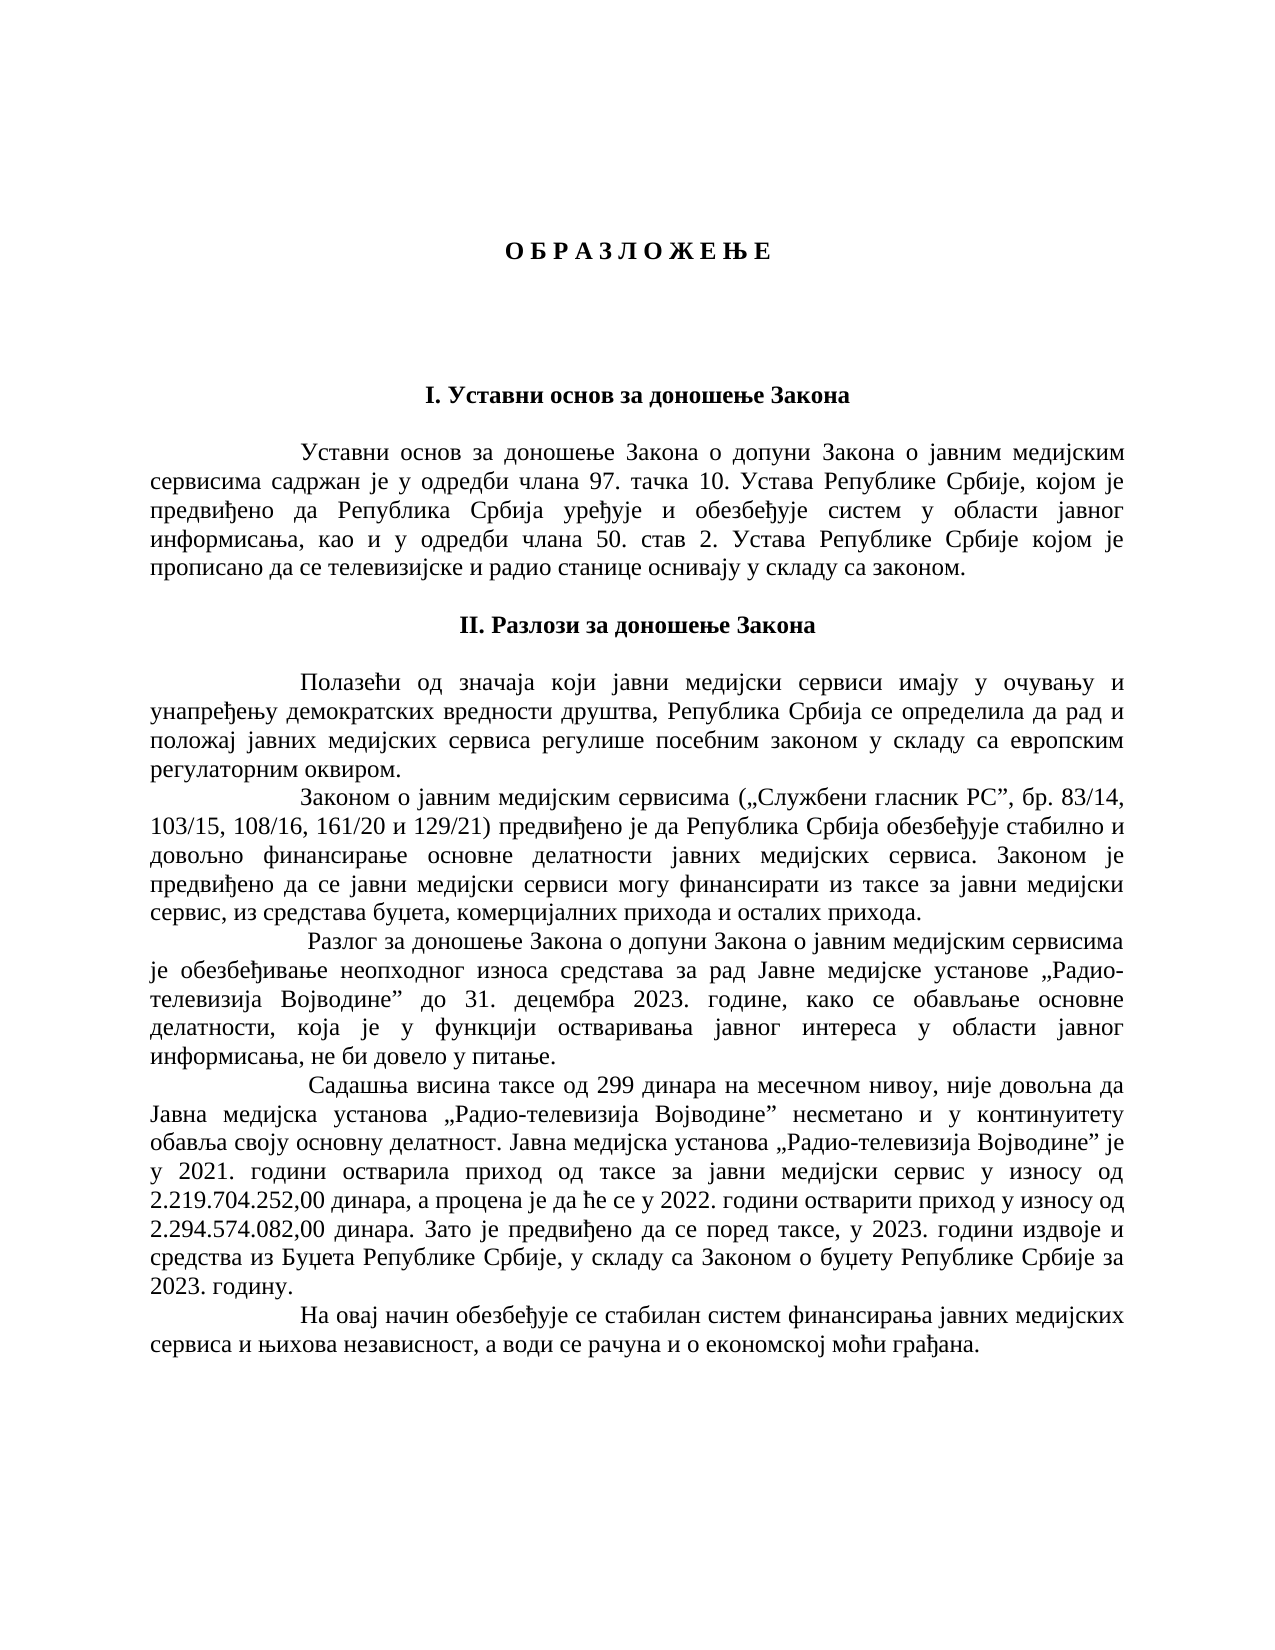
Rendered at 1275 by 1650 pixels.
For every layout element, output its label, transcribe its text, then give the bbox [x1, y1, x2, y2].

text На овај начин обезбеђује се стабилан систем финансирања јавних медијских сервиса и њихова независност, а води се рачуна и о економској моћи грађана. [150, 1300, 1125, 1357]
text Уставни основ за доношење Закона о допуни Закона о јавним медијским сервисима садржан је у одредби члана 97. тачка 10. Устава Републике Србије, којом је предвиђено да Република Србија уређује и обезбеђује систем у области јавног информисања, као и у одредби члана 50. став 2. Устава Републике Србије којом је прописано да се телевизијске и радио станице оснивају у складу са законом. [150, 437, 1125, 581]
text Полазећи од значаја који јавни медијски сервиси имају у очувању и унапређењу демократских вредности друштва, Република Србија се определила да рад и положај јавних медијских сервиса регулише посебним законом у складу са европским регулаторним оквиром. [150, 667, 1125, 782]
text Садашња висина таксе од 299 динара на месечном нивоу, није довољна да Јавна медијска установа „Радио-телевизија Војводине” несметано и у континуитету обавља своју основну делатност. Јавна медијска установа „Радио-телевизија Војводине” је у 2021. години остварила приход од таксе за јавни медијски сервис у износу од 2.219.704.252,00 динара, а процена је да ће се у 2022. години остварити приход у износу од 2.294.574.082,00 динара. Зато је предвиђено да се поред таксе, у 2023. години издвоје и средства из Буџета Републике Србије, у складу са Законом о буџету Републике Србије за 2023. годину. [150, 1070, 1125, 1300]
text О Б Р А З Л О Ж Е Њ Е [150, 236, 1125, 265]
text II. Разлози за доношење Закона [150, 610, 1125, 639]
text Законом о јавним медијским сервисима („Службени гласник РС”, бр. 83/14, 103/15, 108/16, 161/20 и 129/21) предвиђено је да Република Србија обезбеђује стабилно и довољно финансирање основне делатности јавних медијских сервиса. Законом је предвиђено да се јавни медијски сервиси могу финансирати из таксе за јавни медијски сервис, из средстава буџета, комерцијалних прихода и осталих прихода. [150, 782, 1125, 926]
text Разлог за доношење Закона о допуни Закона о јавним медијским сервисима је обезбеђивање неопходног износа средстава за рад Јавне медијске установе „Радио-телевизија Војводине” до 31. децембра 2023. године, како се обављање основне делатности, која је у функцији остваривања јавног интереса у области јавног информисања, не би довело у питање. [150, 926, 1125, 1070]
text I. Уставни основ за доношење Закона [150, 380, 1125, 409]
